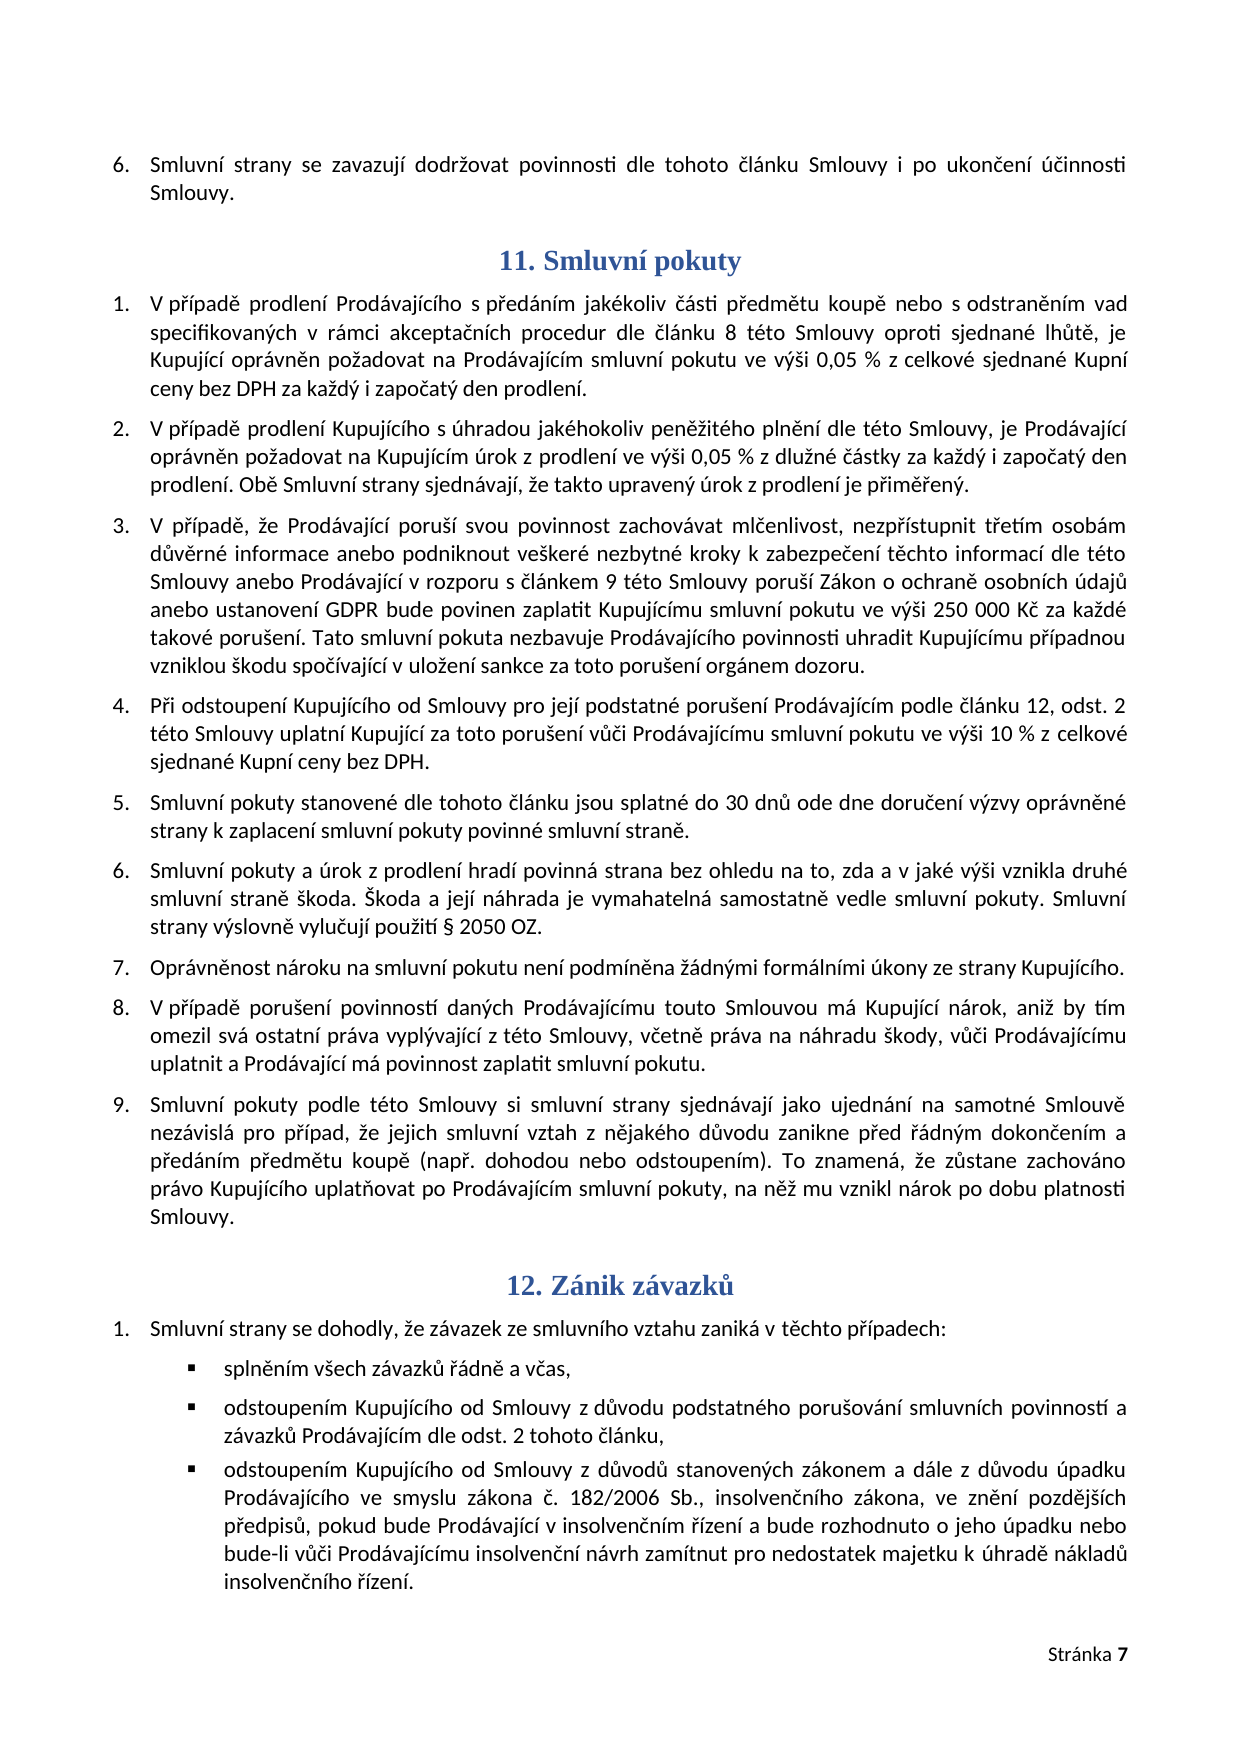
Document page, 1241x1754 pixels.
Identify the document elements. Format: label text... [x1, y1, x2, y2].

list Smluvní strany se zavazují dodržovat povinnosti dle tohoto článku Smlouvy i po ukončení účinnosti Smlouvy. [112, 150, 1128, 206]
subtitle Zánik závazků [112, 1268, 1128, 1301]
list Při odstoupení Kupujícího od Smlouvy pro její podstatné porušení Prodávajícím podle článku 12, odst. 2 této Smlouvy uplatní Kupující za toto porušení vůči Prodávajícímu smluvní pokutu ve výši 10 % z celkové sjednané Kupní ceny bez DPH. [112, 691, 1128, 775]
list V případě prodlení Kupujícího s úhradou jakéhokoliv peněžitého plnění dle této Smlouvy, je Prodávající oprávněn požadovat na Kupujícím úrok z prodlení ve výši 0,05 % z dlužné částky za každý i započatý den prodlení. Obě Smluvní strany sjednávají, že takto upravený úrok z prodlení je přiměřený. [112, 414, 1128, 498]
list Oprávněnost nároku na smluvní pokutu není podmíněna žádnými formálními úkony ze strany Kupujícího. [112, 953, 1128, 981]
list V případě prodlení Prodávajícího s předáním jakékoliv části předmětu koupě nebo s odstraněním vad specifikovaných v rámci akceptačních procedur dle článku 8 této Smlouvy oproti sjednané lhůtě, je Kupující oprávněn požadovat na Prodávajícím smluvní pokutu ve výši 0,05 % z celkové sjednané Kupní ceny bez DPH za každý i započatý den prodlení. [112, 289, 1128, 402]
list Smluvní pokuty podle této Smlouvy si smluvní strany sjednávají jako ujednání na samotné Smlouvě nezávislá pro případ, že jejich smluvní vztah z nějakého důvodu zanikne před řádným dokončením a předáním předmětu koupě (např. dohodou nebo odstoupením). To znamená, že zůstane zachováno právo Kupujícího uplatňovat po Prodávajícím smluvní pokuty, na něž mu vznikl nárok po dobu platnosti Smlouvy. [112, 1090, 1128, 1230]
list Smluvní pokuty stanovené dle tohoto článku jsou splatné do 30 dnů ode dne doručení výzvy oprávněné strany k zaplacení smluvní pokuty povinné smluvní straně. [112, 788, 1128, 844]
list V případě, že Prodávající poruší svou povinnost zachovávat mlčenlivost, nezpřístupnit třetím osobám důvěrné informace anebo podniknout veškeré nezbytné kroky k zabezpečení těchto informací dle této Smlouvy anebo Prodávající v rozporu s článkem 9 této Smlouvy poruší Zákon o ochraně osobních údajů anebo ustanovení GDPR bude povinen zaplatit Kupujícímu smluvní pokutu ve výši 250 000 Kč za každé takové porušení. Tato smluvní pokuta nezbavuje Prodávajícího povinnosti uhradit Kupujícímu případnou vzniklou škodu spočívající v uložení sankce za toto porušení orgánem dozoru. [112, 511, 1128, 679]
list odstoupením Kupujícího od Smlouvy z důvodu podstatného porušování smluvních povinností a závazků Prodávajícím dle odst. 2 tohoto článku, [186, 1393, 1128, 1449]
subtitle Smluvní pokuty [112, 243, 1128, 277]
list splněním všech závazků řádně a včas, [186, 1354, 1128, 1382]
list V případě porušení povinností daných Prodávajícímu touto Smlouvou má Kupující nárok, aniž by tím omezil svá ostatní práva vyplývající z této Smlouvy, včetně práva na náhradu škody, vůči Prodávajícímu uplatnit a Prodávající má povinnost zaplatit smluvní pokutu. [112, 993, 1128, 1078]
list odstoupením Kupujícího od Smlouvy z důvodů stanovených zákonem a dále z důvodu úpadku Prodávajícího ve smyslu zákona č. 182/2006 Sb., insolvenčního zákona, ve znění pozdějších předpisů, pokud bude Prodávající v insolvenčním řízení a bude rozhodnuto o jeho úpadku nebo bude-li vůči Prodávajícímu insolvenční návrh zamítnut pro nedostatek majetku k úhradě nákladů insolvenčního řízení. [186, 1455, 1128, 1595]
list Smluvní strany se dohodly, že závazek ze smluvního vztahu zaniká v těchto případech: [112, 1314, 1128, 1342]
list Smluvní pokuty a úrok z prodlení hradí povinná strana bez ohledu na to, zda a v jaké výši vznikla druhé smluvní straně škoda. Škoda a její náhrada je vymahatelná samostatně vedle smluvní pokuty. Smluvní strany výslovně vylučují použití § 2050 OZ. [112, 856, 1128, 941]
